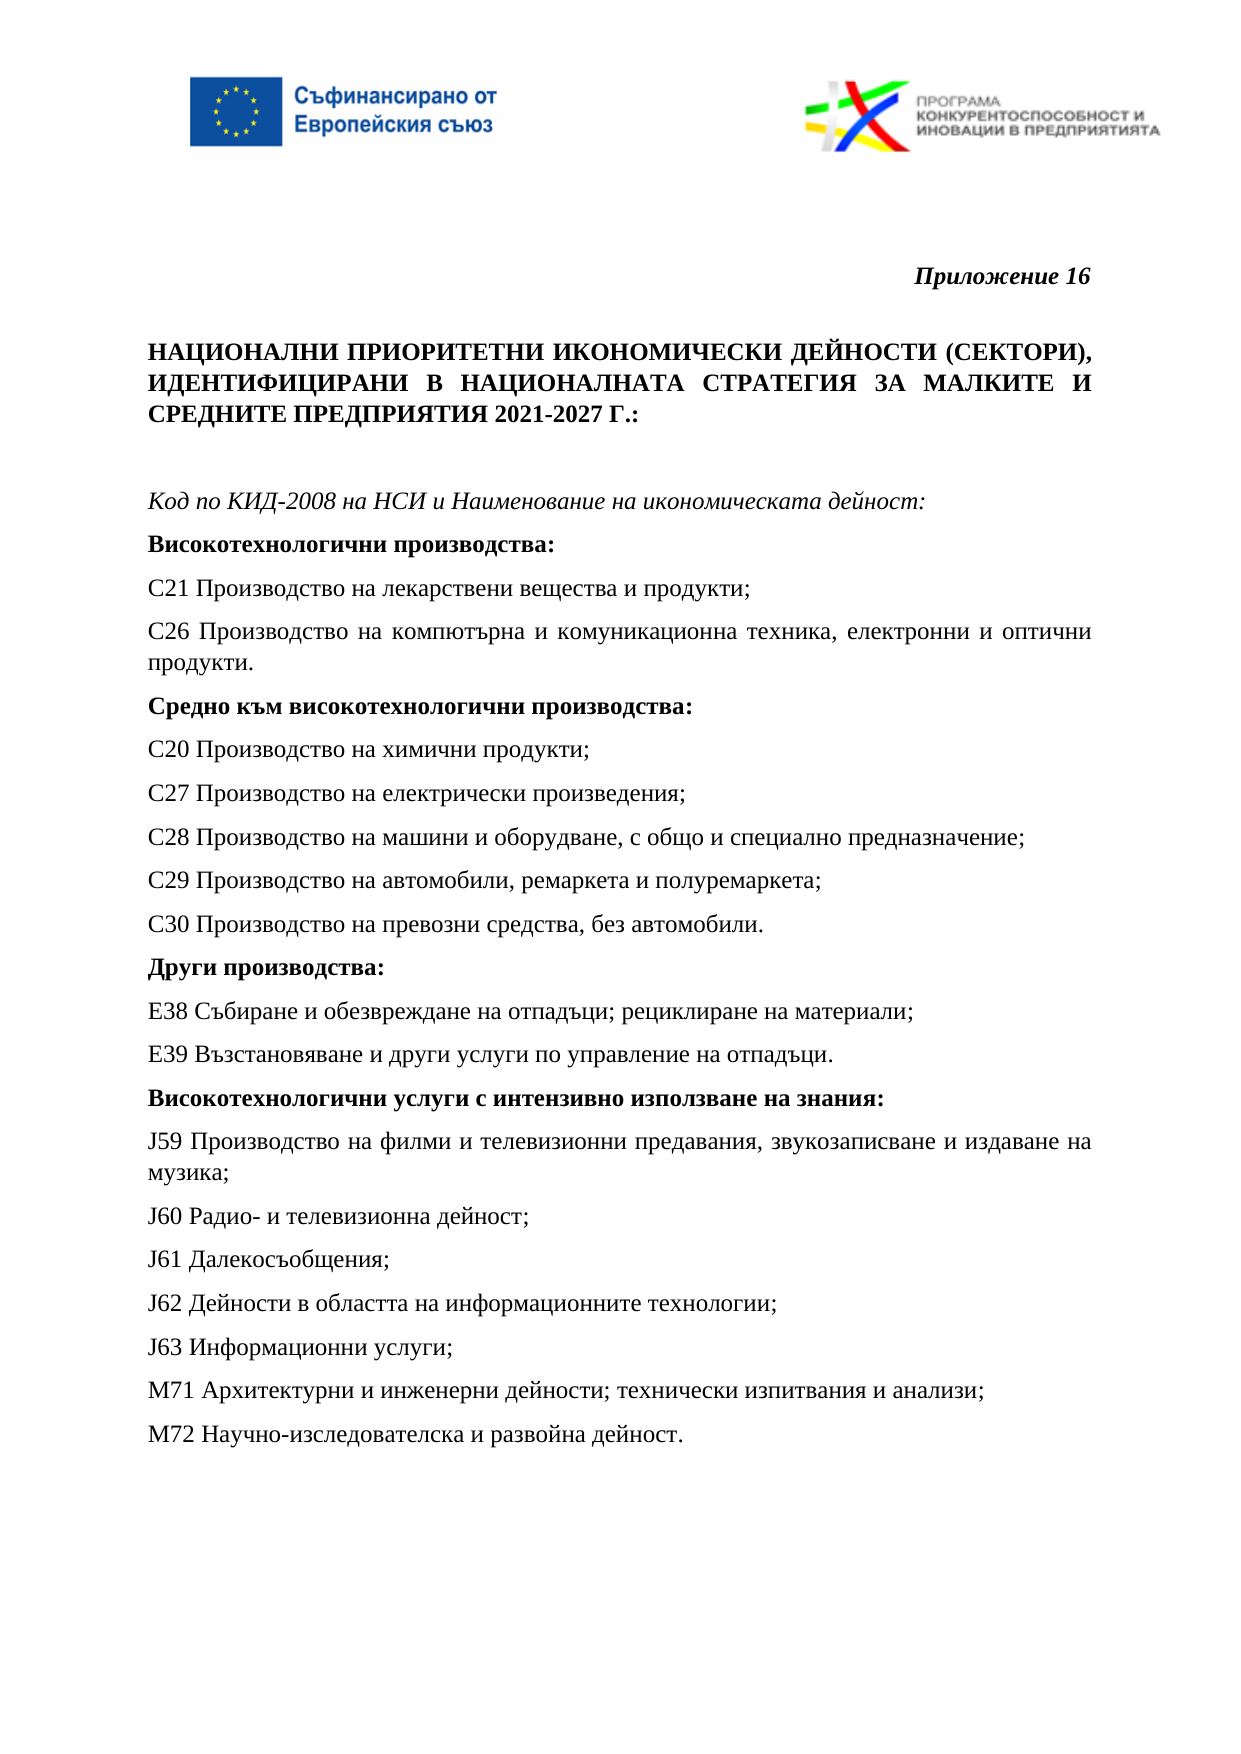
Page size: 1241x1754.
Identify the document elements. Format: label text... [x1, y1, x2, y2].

text Други производства: [148, 952, 1093, 981]
text J59 Производство на филми и телевизионни предавания, звукозаписване и издаване на музика; [148, 1126, 1093, 1186]
text C26 Производство на компютърна и комуникационна техника, електронни и оптични продукти. [148, 616, 1093, 676]
text C20 Производство на химични продукти; [148, 734, 1093, 763]
text Е38 Събиране и обезвреждане на отпадъци; рециклиране на материали; [148, 996, 1093, 1024]
text Високотехнологични производства: [148, 529, 1093, 558]
text M71 Архитектурни и инженерни дейности; технически изпитвания и анализи; [148, 1375, 1093, 1404]
text J61 Далекосъобщения; [148, 1244, 1093, 1273]
text Код по КИД-2008 на НСИ и Наименование на икономическата дейност: [148, 486, 1093, 514]
text J63 Информационни услуги; [148, 1332, 1093, 1360]
text Средно към високотехнологични производства: [148, 691, 1093, 720]
text Високотехнологични услуги с интензивно използване на знания: [148, 1083, 1093, 1112]
text C30 Производство на превозни средства, без автомобили. [148, 909, 1093, 937]
text C21 Производство на лекарствени вещества и продукти; [148, 573, 1093, 602]
text J62 Дейности в областта на информационните технологии; [148, 1288, 1093, 1317]
text C27 Производство на електрически произведения; [148, 778, 1093, 807]
picture [186, 73, 517, 151]
text НАЦИОНАЛНИ ПРИОРИТЕТНИ ИКОНОМИЧЕСКИ ДЕЙНОСТИ (СЕКТОРИ), ИДЕНТИФИЦИРАНИ В НАЦИОНАЛНАТА СТРАТЕГИЯ ЗА МАЛКИТЕ И СРЕДНИТЕ ПРЕДПРИЯТИЯ 2021-2027 Г.: [148, 337, 1093, 427]
text J60 Радио- и телевизионна дейност; [148, 1201, 1093, 1230]
text M72 Научно-изследователска и развойна дейност. [148, 1419, 1093, 1447]
text C29 Производство на автомобили, ремаркета и полуремаркета; [148, 865, 1093, 894]
text Е39 Възстановяване и други услуги по управление на отпадъци. [148, 1039, 1093, 1068]
text C28 Производство на машини и оборудване, с общо и специално предназначение; [148, 822, 1093, 850]
picture [803, 73, 1164, 161]
text Приложение 16 [148, 261, 1093, 290]
